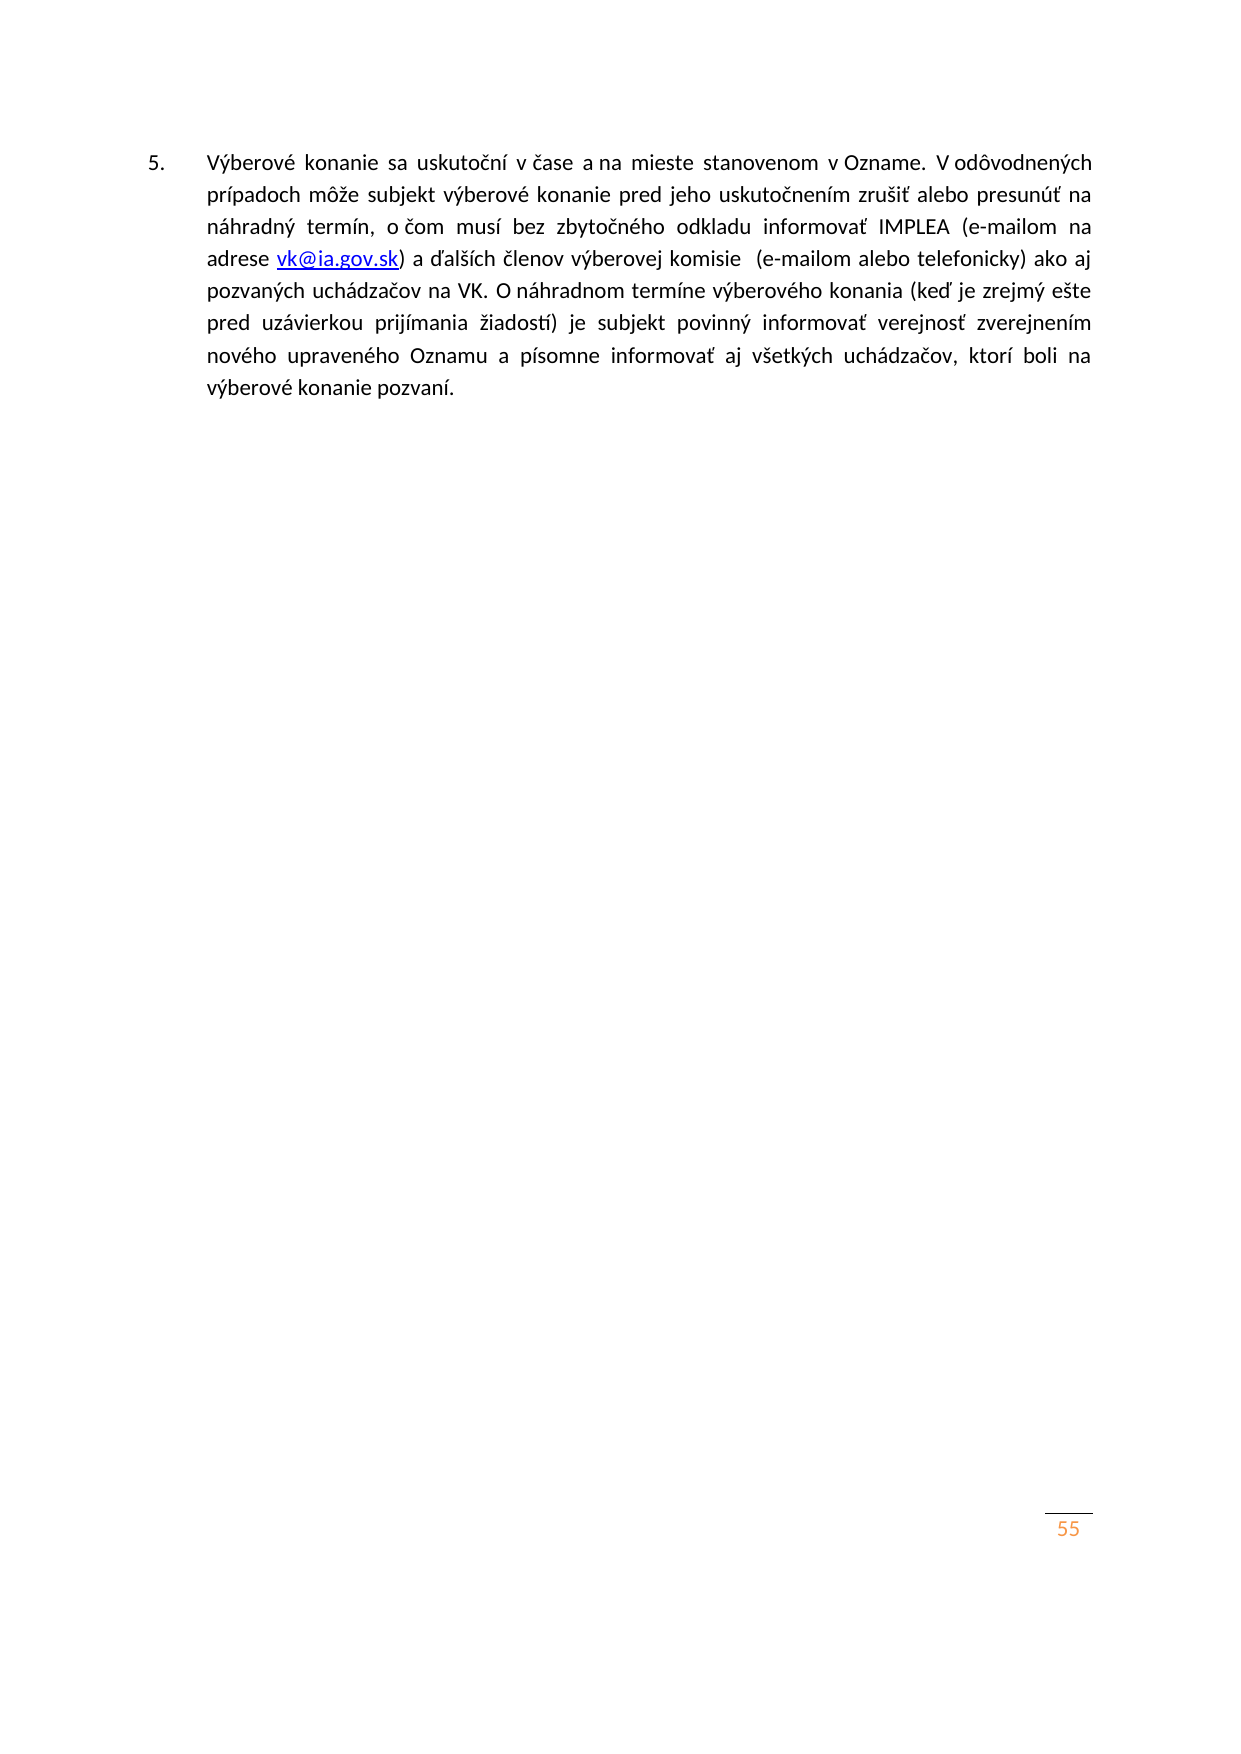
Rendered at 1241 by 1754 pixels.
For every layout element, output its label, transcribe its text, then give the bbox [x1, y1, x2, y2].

list Výberové konanie sa uskutoční v čase a na mieste stanovenom v Ozname. V odôvodnených prípadoch môže subjekt výberové konanie pred jeho uskutočnením zrušiť alebo presunúť na náhradný termín, o čom musí bez zbytočného odkladu informovať IMPLEA (e-mailom na adrese vk@ia.gov.sk) a ďalších členov výberovej komisie (e-mailom alebo telefonicky) ako aj pozvaných uchádzačov na VK. O náhradnom termíne výberového konania (keď je zrejmý ešte pred uzávierkou prijímania žiadostí) je subjekt povinný informovať verejnosť zverejnením nového upraveného Oznamu a písomne informovať aj všetkých uchádzačov, ktorí boli na výberové konanie pozvaní. [148, 148, 1093, 401]
